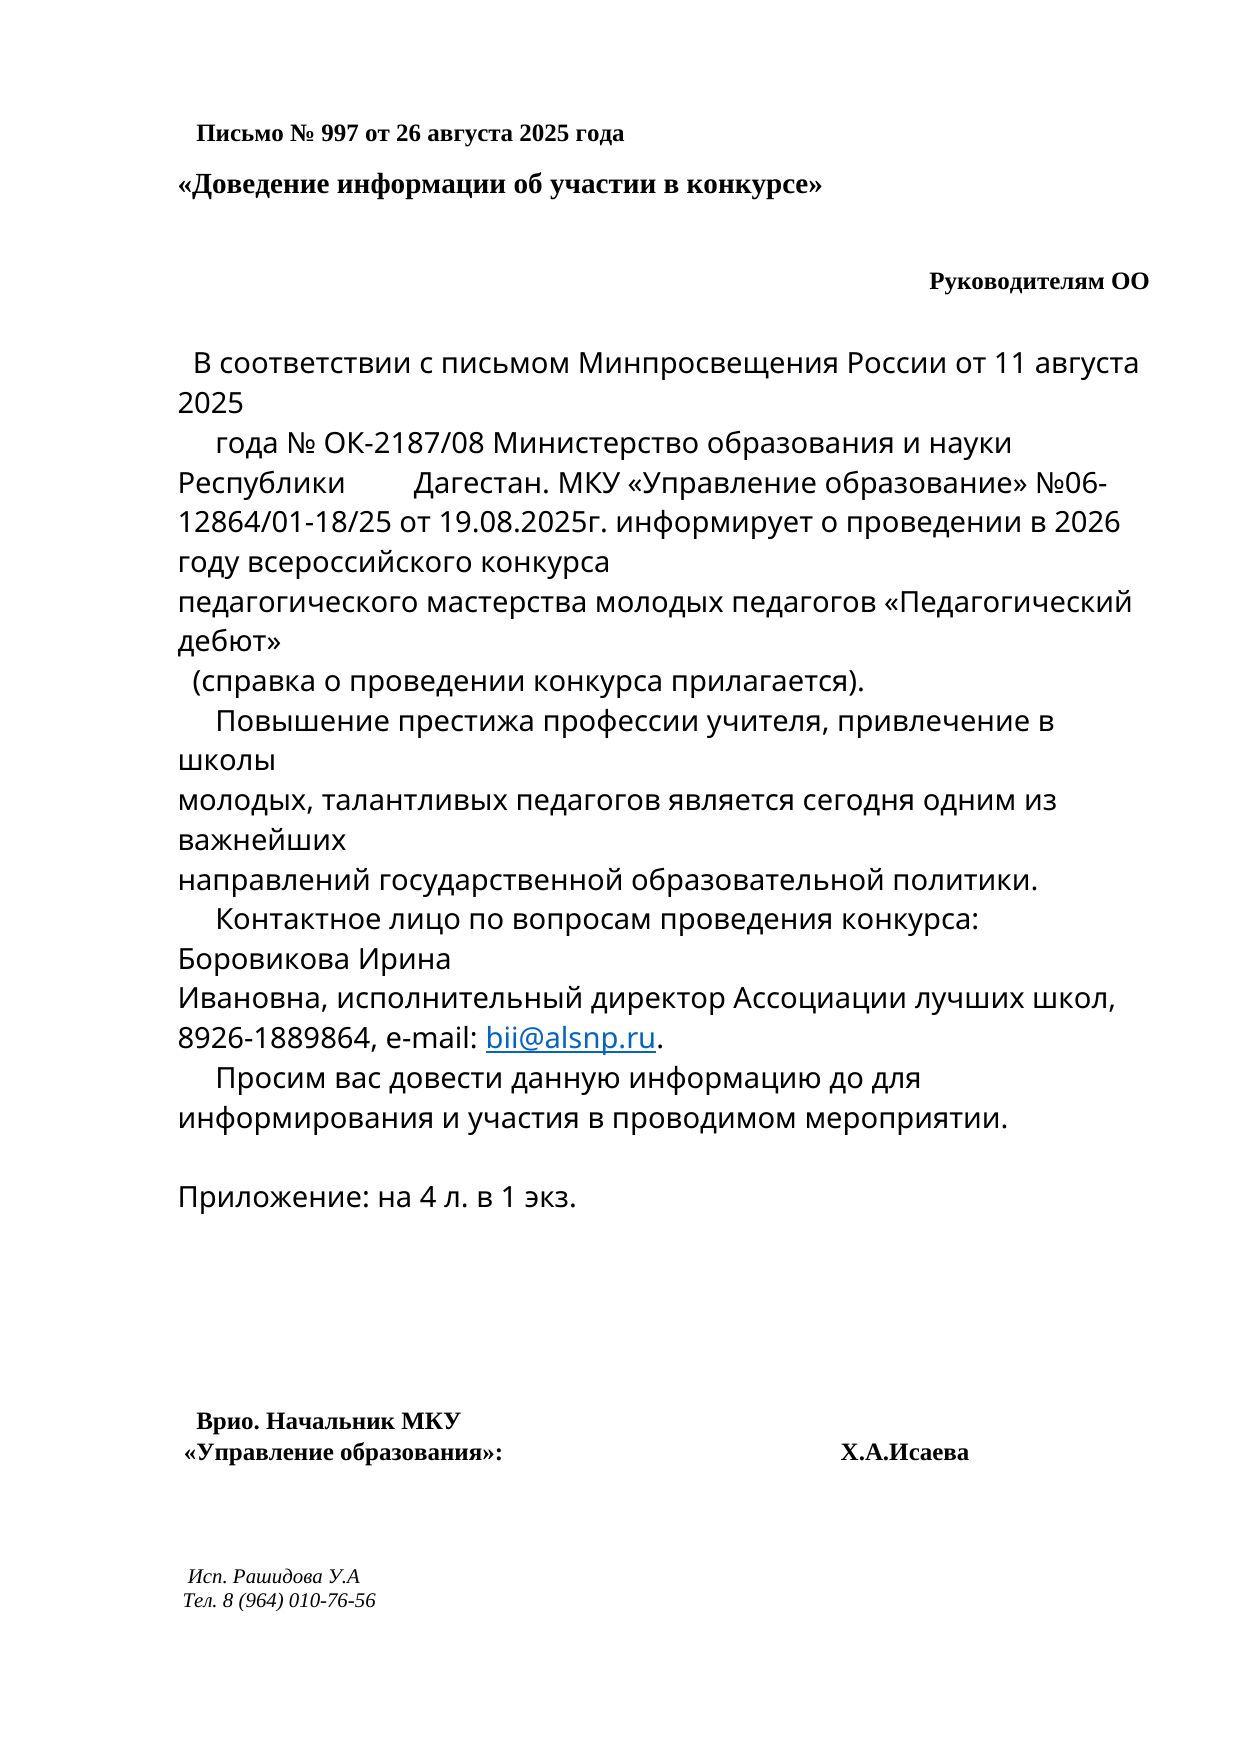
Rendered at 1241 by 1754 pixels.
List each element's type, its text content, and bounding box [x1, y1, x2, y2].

text года № ОК-2187/08 Министерство образования и науки Республики Дагестан. МКУ «Управление образование» №06-12864/01-18/25 от 19.08.2025г. информирует о проведении в 2026 году всероссийского конкурса [177, 422, 1152, 581]
text Ивановна, исполнительный директор Ассоциации лучших школ, [177, 978, 1152, 1017]
text Руководителям ОО [177, 266, 1150, 295]
text Письмо № 997 от 26 августа 2025 года [177, 118, 1150, 147]
text (справка о проведении конкурса прилагается). [177, 660, 1152, 700]
text педагогического мастерства молодых педагогов «Педагогический дебют» [177, 581, 1152, 660]
text Приложение: на 4 л. в 1 экз. [177, 1176, 1152, 1216]
text «Доведение информации об участии в конкурсе» [177, 166, 1152, 199]
text направлений государственной образовательной политики. [177, 859, 1152, 898]
text 8926-1889864, e-mail: bii@alsnp.ru. [177, 1017, 1152, 1057]
text «Управление образования»: Х.А.Исаева [177, 1437, 1139, 1466]
text Исп. Рашидова У.А [177, 1564, 1139, 1588]
text Контактное лицо по вопросам проведения конкурса: Боровикова Ирина [177, 898, 1152, 978]
text молодых, талантливых педагогов является сегодня одним из важнейших [177, 779, 1152, 859]
text В соответствии с письмом Минпросвещения России от 11 августа 2025 [177, 343, 1152, 422]
text Тел. 8 (964) 010-76-56 [177, 1588, 1139, 1612]
text Повышение престижа профессии учителя, привлечение в школы [177, 700, 1152, 779]
text Просим вас довести данную информацию до для информирования и участия в проводимом мероприятии. [177, 1057, 1152, 1137]
text Врио. Начальник МКУ [177, 1406, 1150, 1435]
